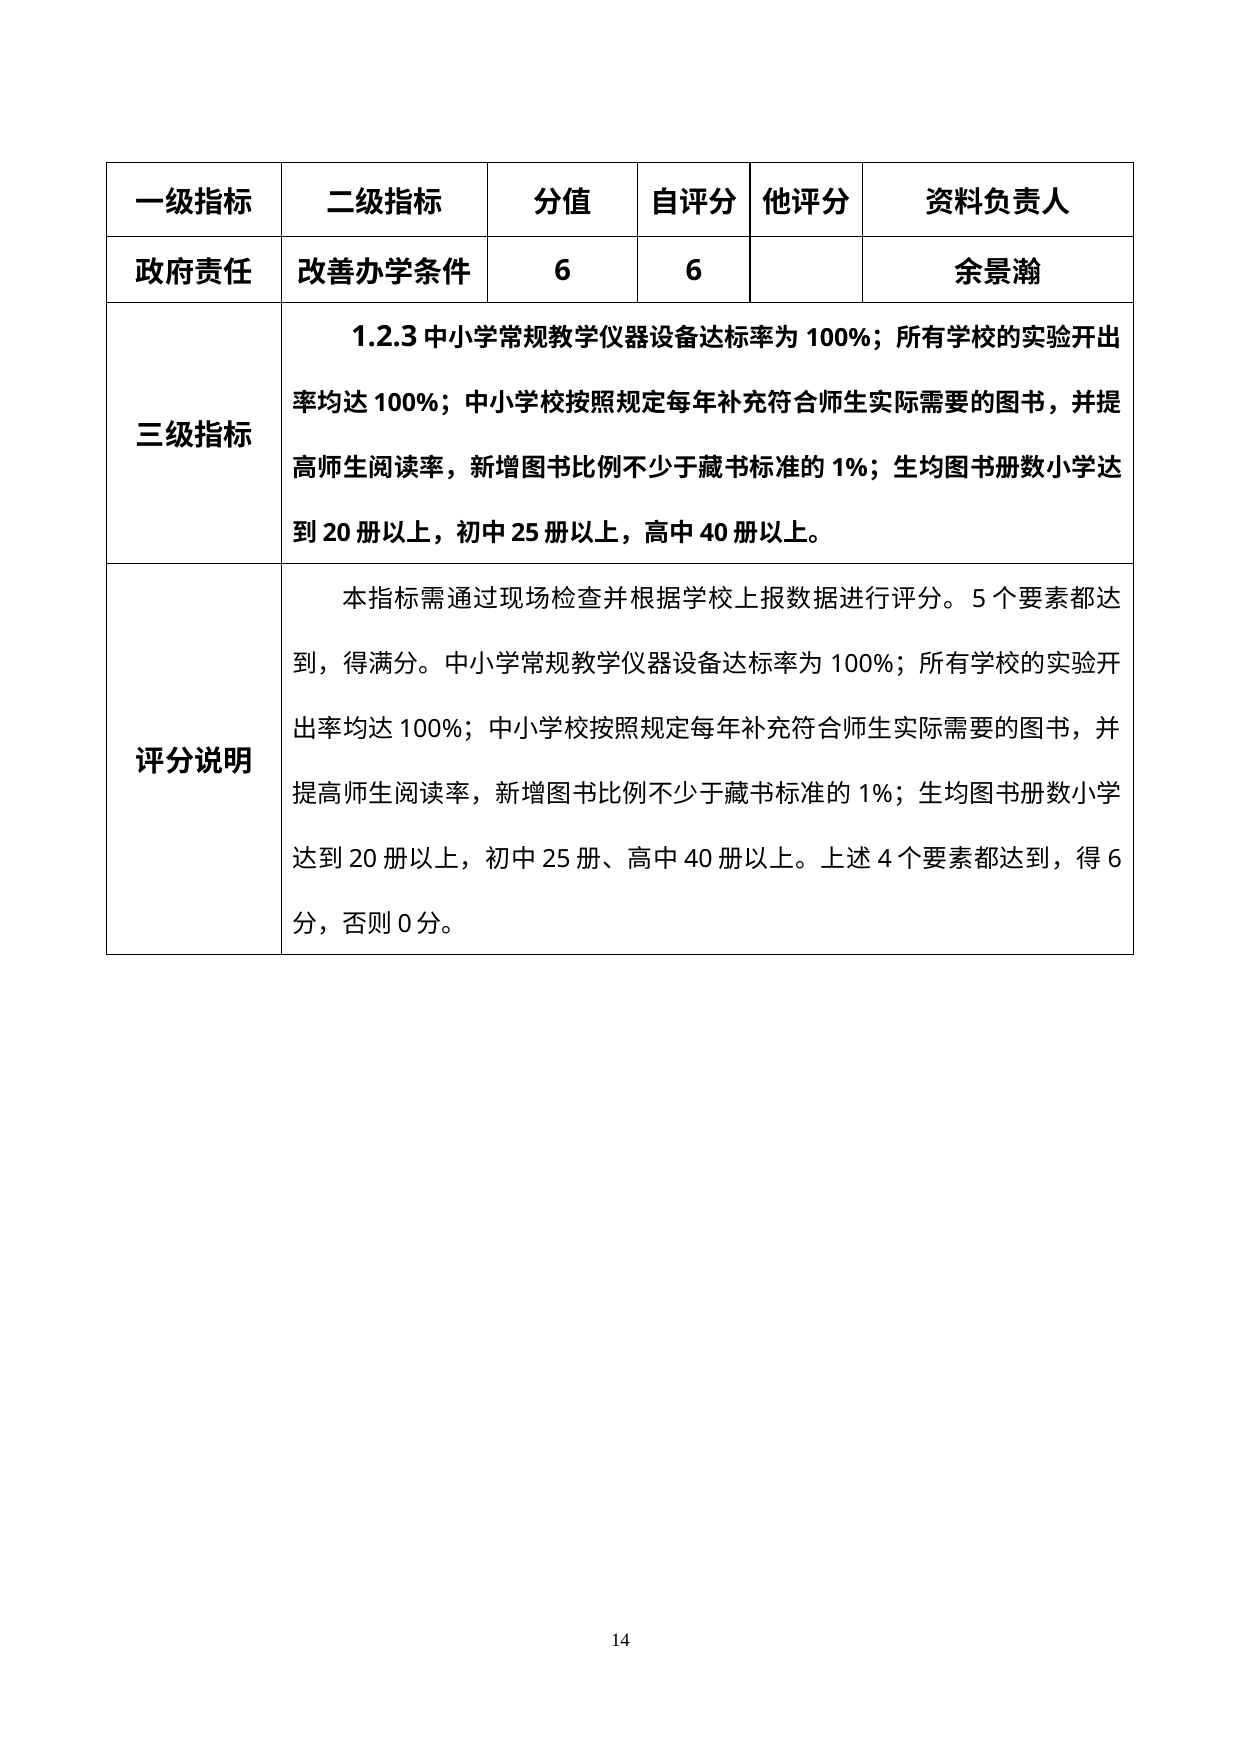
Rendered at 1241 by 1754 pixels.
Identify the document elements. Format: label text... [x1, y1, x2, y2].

table_cell 改善办学条件 [282, 237, 487, 302]
table_cell 6 [638, 237, 749, 302]
table_cell 三级指标 [107, 303, 281, 563]
table_cell 评分说明 [107, 564, 281, 954]
table_header 二级指标 [282, 163, 487, 236]
table_cell 6 [488, 237, 637, 302]
table_cell 1.2.3中小学常规教学仪器设备达标率为100%；所有学校的实验开出率均达100%；中小学校按照规定每年补充符合师生实际需要的图书，并提高师生阅读率，新增图书比例不少于藏书标准的1%；生均图书册数小学达到20册以上，初中25册以上，高中40册以上。 [282, 303, 1133, 563]
table_cell 政府责任 [107, 237, 281, 302]
table_cell 余景瀚 [863, 237, 1133, 302]
table_header 他评分 [751, 163, 862, 236]
table_cell 本指标需通过现场检查并根据学校上报数据进行评分。5个要素都达到，得满分。中小学常规教学仪器设备达标率为100%；所有学校的实验开出率均达100%；中小学校按照规定每年补充符合师生实际需要的图书，并提高师生阅读率，新增图书比例不少于藏书标准的1%；生均图书册数小学达到20册以上，初中25册、高中40册以上。上述4个要素都达到，得6分，否则0分。 [282, 564, 1133, 954]
table_header 分值 [488, 163, 637, 236]
table_header 一级指标 [107, 163, 281, 236]
table_cell [751, 237, 862, 302]
table_header 资料负责人 [863, 163, 1133, 236]
table_header 自评分 [638, 163, 749, 236]
